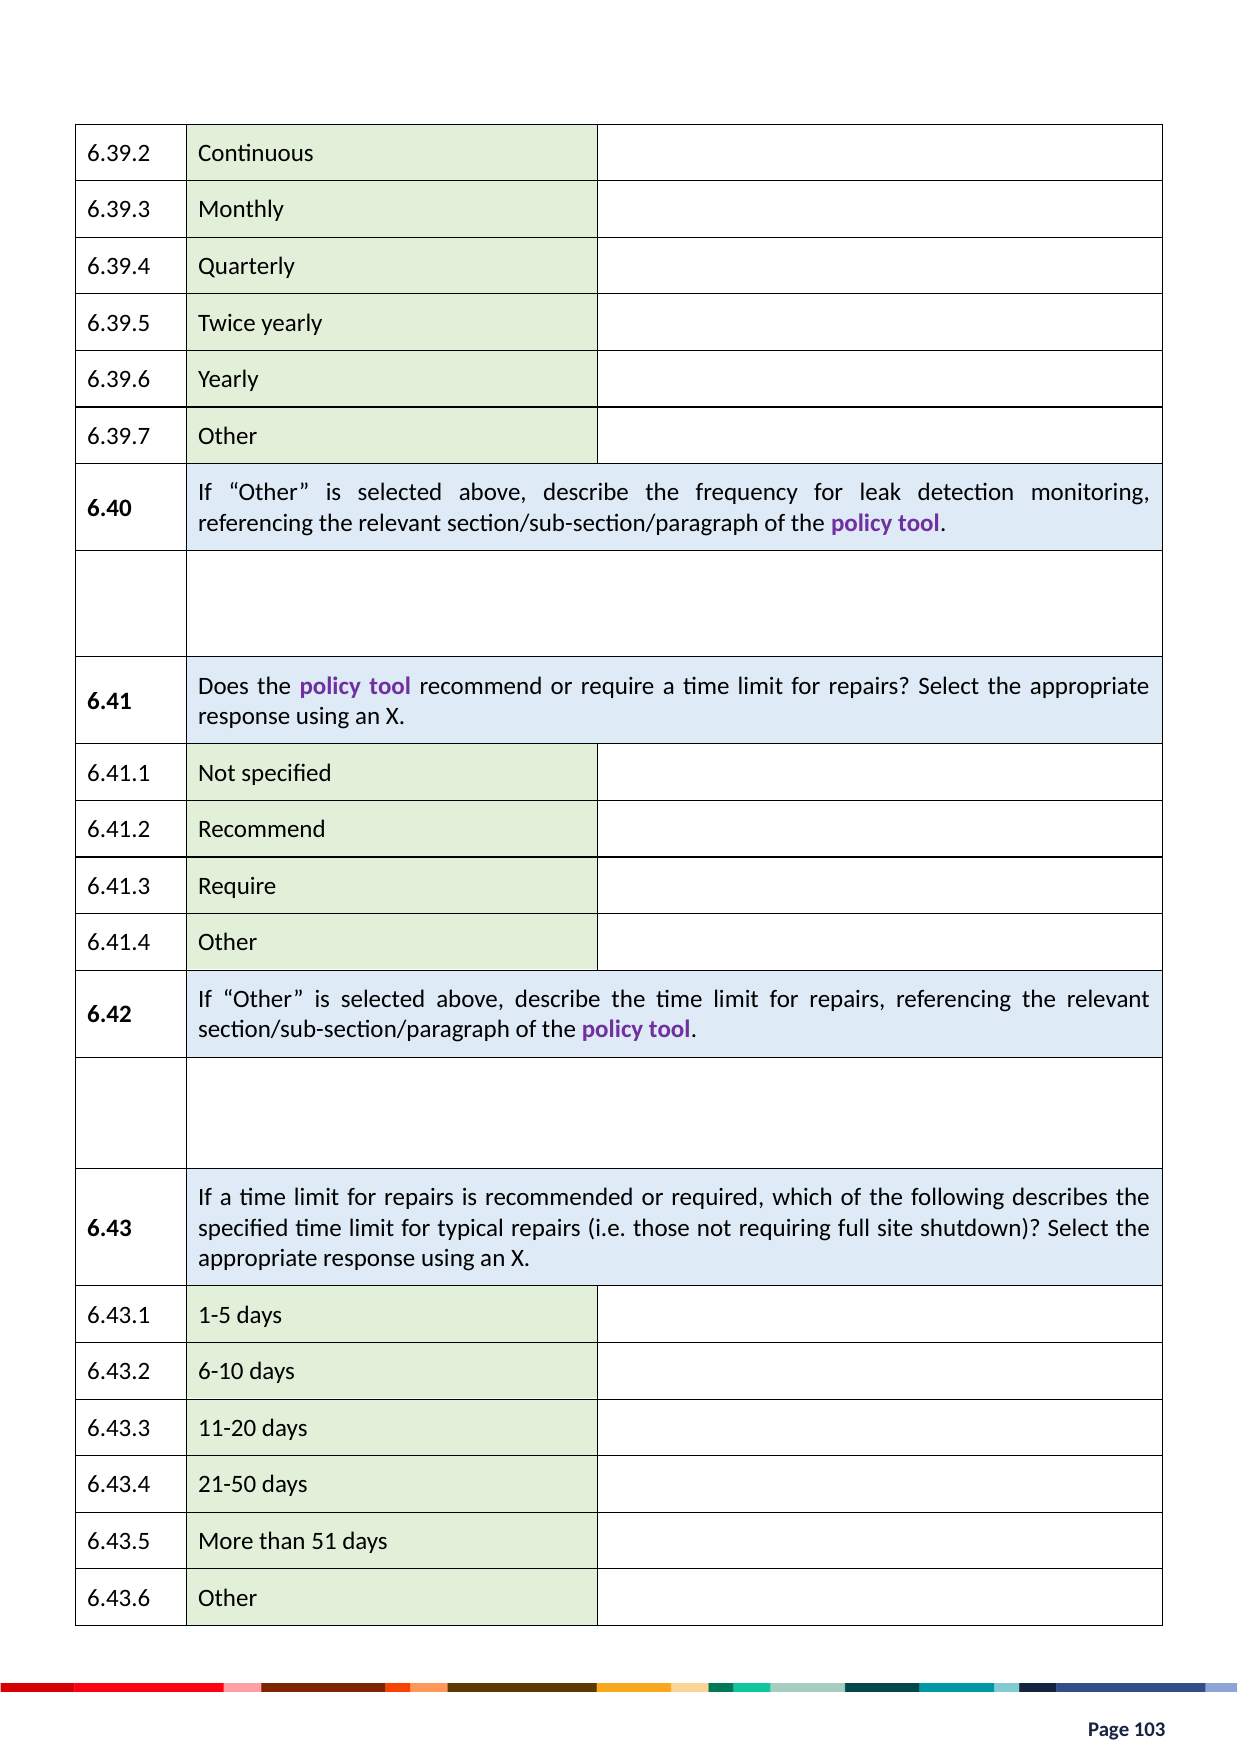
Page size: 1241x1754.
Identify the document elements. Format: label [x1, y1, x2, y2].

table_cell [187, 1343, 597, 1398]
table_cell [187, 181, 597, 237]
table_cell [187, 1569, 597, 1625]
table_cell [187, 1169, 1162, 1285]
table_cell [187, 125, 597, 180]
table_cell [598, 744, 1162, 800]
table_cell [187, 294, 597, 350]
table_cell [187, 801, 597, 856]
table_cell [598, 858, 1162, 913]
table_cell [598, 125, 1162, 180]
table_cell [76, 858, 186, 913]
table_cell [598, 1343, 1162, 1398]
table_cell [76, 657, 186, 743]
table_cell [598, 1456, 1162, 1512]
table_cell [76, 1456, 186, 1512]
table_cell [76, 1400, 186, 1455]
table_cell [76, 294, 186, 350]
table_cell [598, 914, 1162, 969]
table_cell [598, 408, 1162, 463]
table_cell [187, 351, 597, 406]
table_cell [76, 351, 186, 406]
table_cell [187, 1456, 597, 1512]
picture [0, 1683, 1236, 1692]
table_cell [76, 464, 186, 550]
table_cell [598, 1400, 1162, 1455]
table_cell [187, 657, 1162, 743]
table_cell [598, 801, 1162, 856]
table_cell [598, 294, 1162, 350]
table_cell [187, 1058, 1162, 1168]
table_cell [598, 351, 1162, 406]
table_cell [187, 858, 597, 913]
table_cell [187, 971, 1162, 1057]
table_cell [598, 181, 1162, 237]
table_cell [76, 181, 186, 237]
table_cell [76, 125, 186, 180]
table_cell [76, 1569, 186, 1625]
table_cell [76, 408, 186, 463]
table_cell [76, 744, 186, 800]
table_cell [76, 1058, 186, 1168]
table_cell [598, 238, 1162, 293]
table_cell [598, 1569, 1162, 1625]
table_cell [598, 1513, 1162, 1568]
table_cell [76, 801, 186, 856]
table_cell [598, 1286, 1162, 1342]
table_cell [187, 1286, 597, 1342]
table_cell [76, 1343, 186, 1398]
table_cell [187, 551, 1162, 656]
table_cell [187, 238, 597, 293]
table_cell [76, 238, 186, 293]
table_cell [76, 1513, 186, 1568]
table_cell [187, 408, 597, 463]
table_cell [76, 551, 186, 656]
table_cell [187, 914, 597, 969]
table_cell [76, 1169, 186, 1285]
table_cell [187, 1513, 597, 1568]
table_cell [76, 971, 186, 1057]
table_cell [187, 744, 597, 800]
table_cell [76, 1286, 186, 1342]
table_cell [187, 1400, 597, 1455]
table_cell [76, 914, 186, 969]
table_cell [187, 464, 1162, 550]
